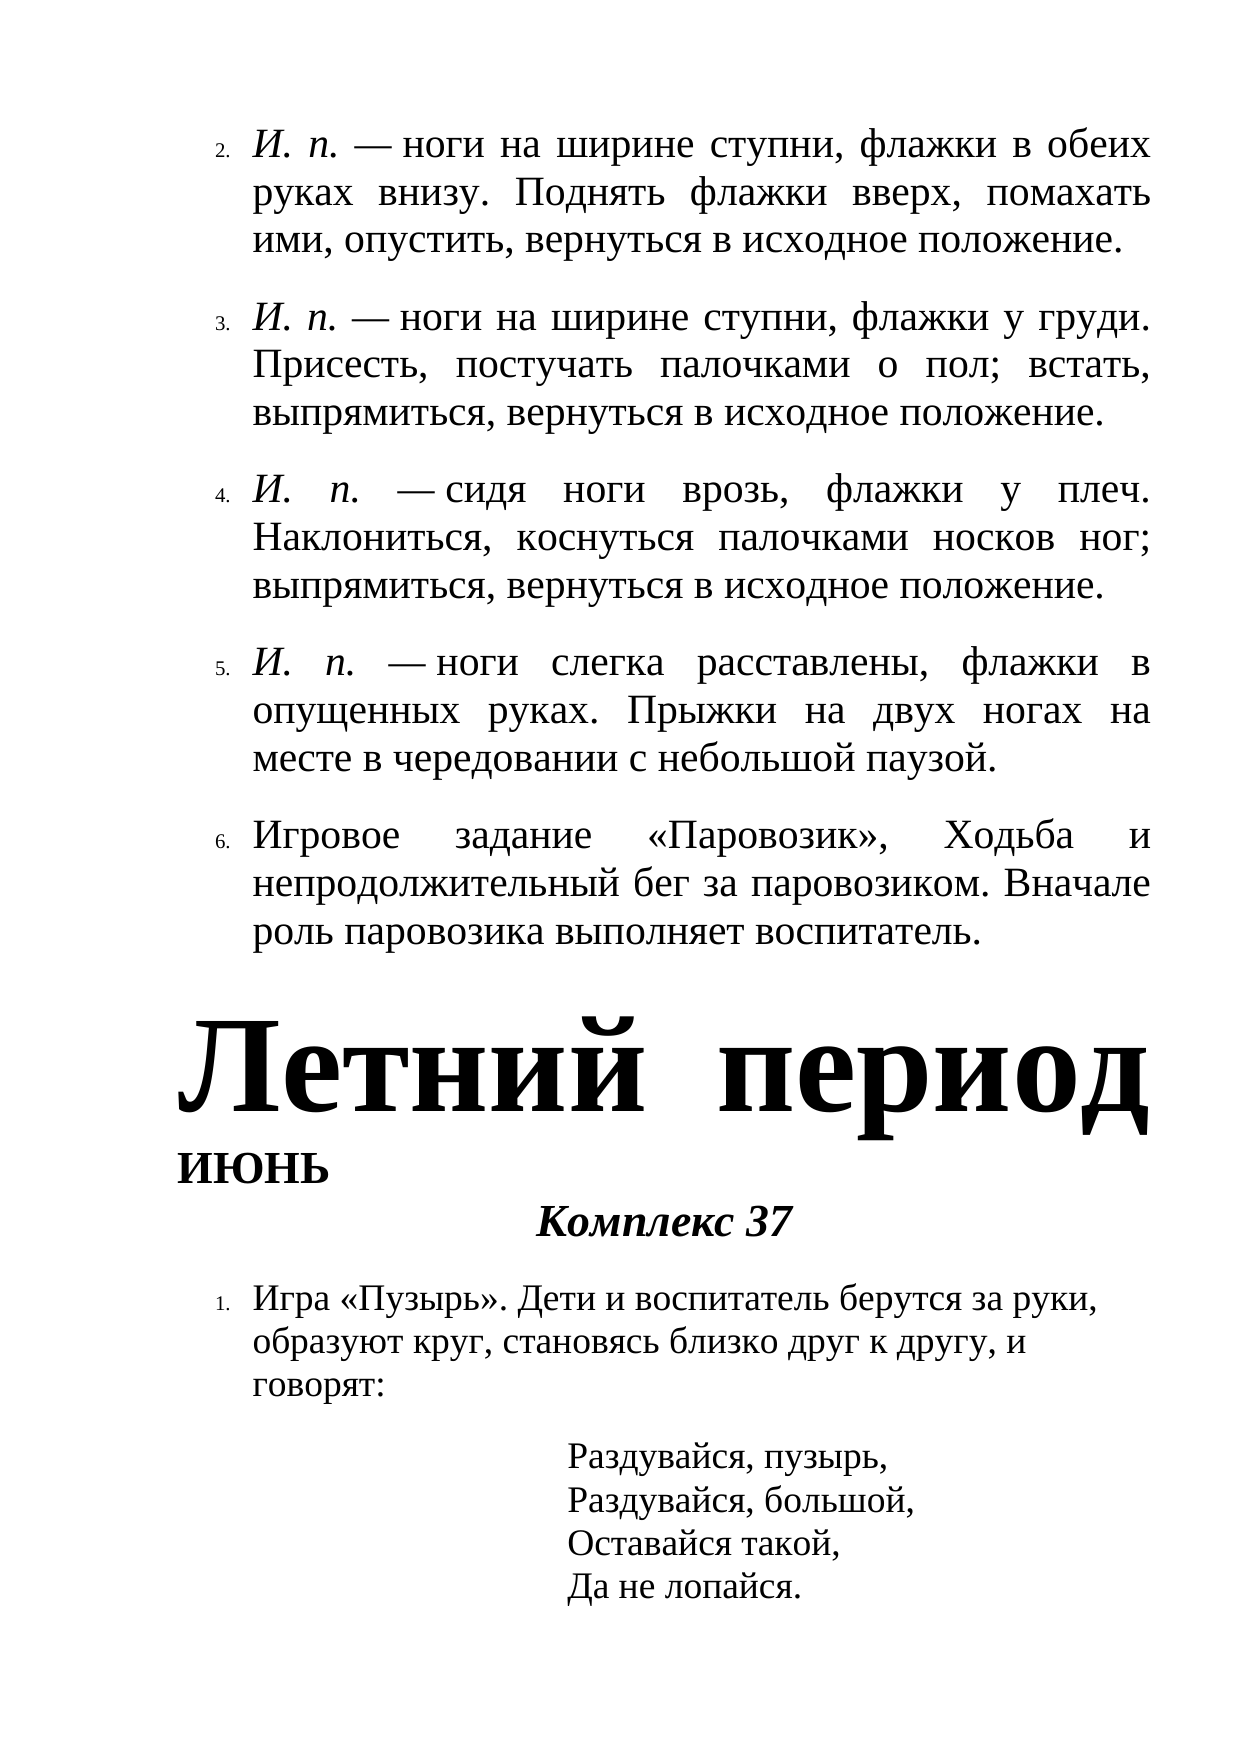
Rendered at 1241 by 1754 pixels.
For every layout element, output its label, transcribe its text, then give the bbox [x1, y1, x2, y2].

text Раздувайся, пузырь, [567, 1434, 1152, 1477]
text Комплекс 37 [177, 1193, 1152, 1246]
list И. п. — ноги на ширине ступни, флажки в обеих руках внизу. Поднять флажки вверх, помахать ими, опустить, вернуться в исходное положение. [215, 118, 1152, 262]
text Оставайся такой, [567, 1520, 1152, 1563]
list Игровое задание «Паровозик», Ходьба и непродолжительный бег за паровозиком. Вначале роль паровозика выполняет воспитатель. [215, 810, 1152, 953]
list И. п. — сидя ноги врозь, флажки у плеч. Наклониться, коснуться палочками носков ног; выпрямиться, вернуться в исходное положение. [215, 464, 1152, 608]
list Игра «Пузырь». Дети и воспитатель берутся за руки, образуют круг, становясь близко друг к другу, и говорят: [215, 1275, 1152, 1405]
text Раздувайся, большой, [567, 1477, 1152, 1520]
list И. п. — ноги слегка расставлены, флажки в опущенных руках. Прыжки на двух ногах на месте в чередовании с небольшой паузой. [215, 637, 1152, 781]
text ИЮНЬ [177, 1141, 1152, 1193]
text Да не лопайся. [567, 1563, 1152, 1606]
text Летний период [177, 983, 1152, 1141]
list И. п. — ноги на ширине ступни, флажки у груди. Присесть, постучать палочками о пол; встать, выпрямиться, вернуться в исходное положение. [215, 291, 1152, 435]
